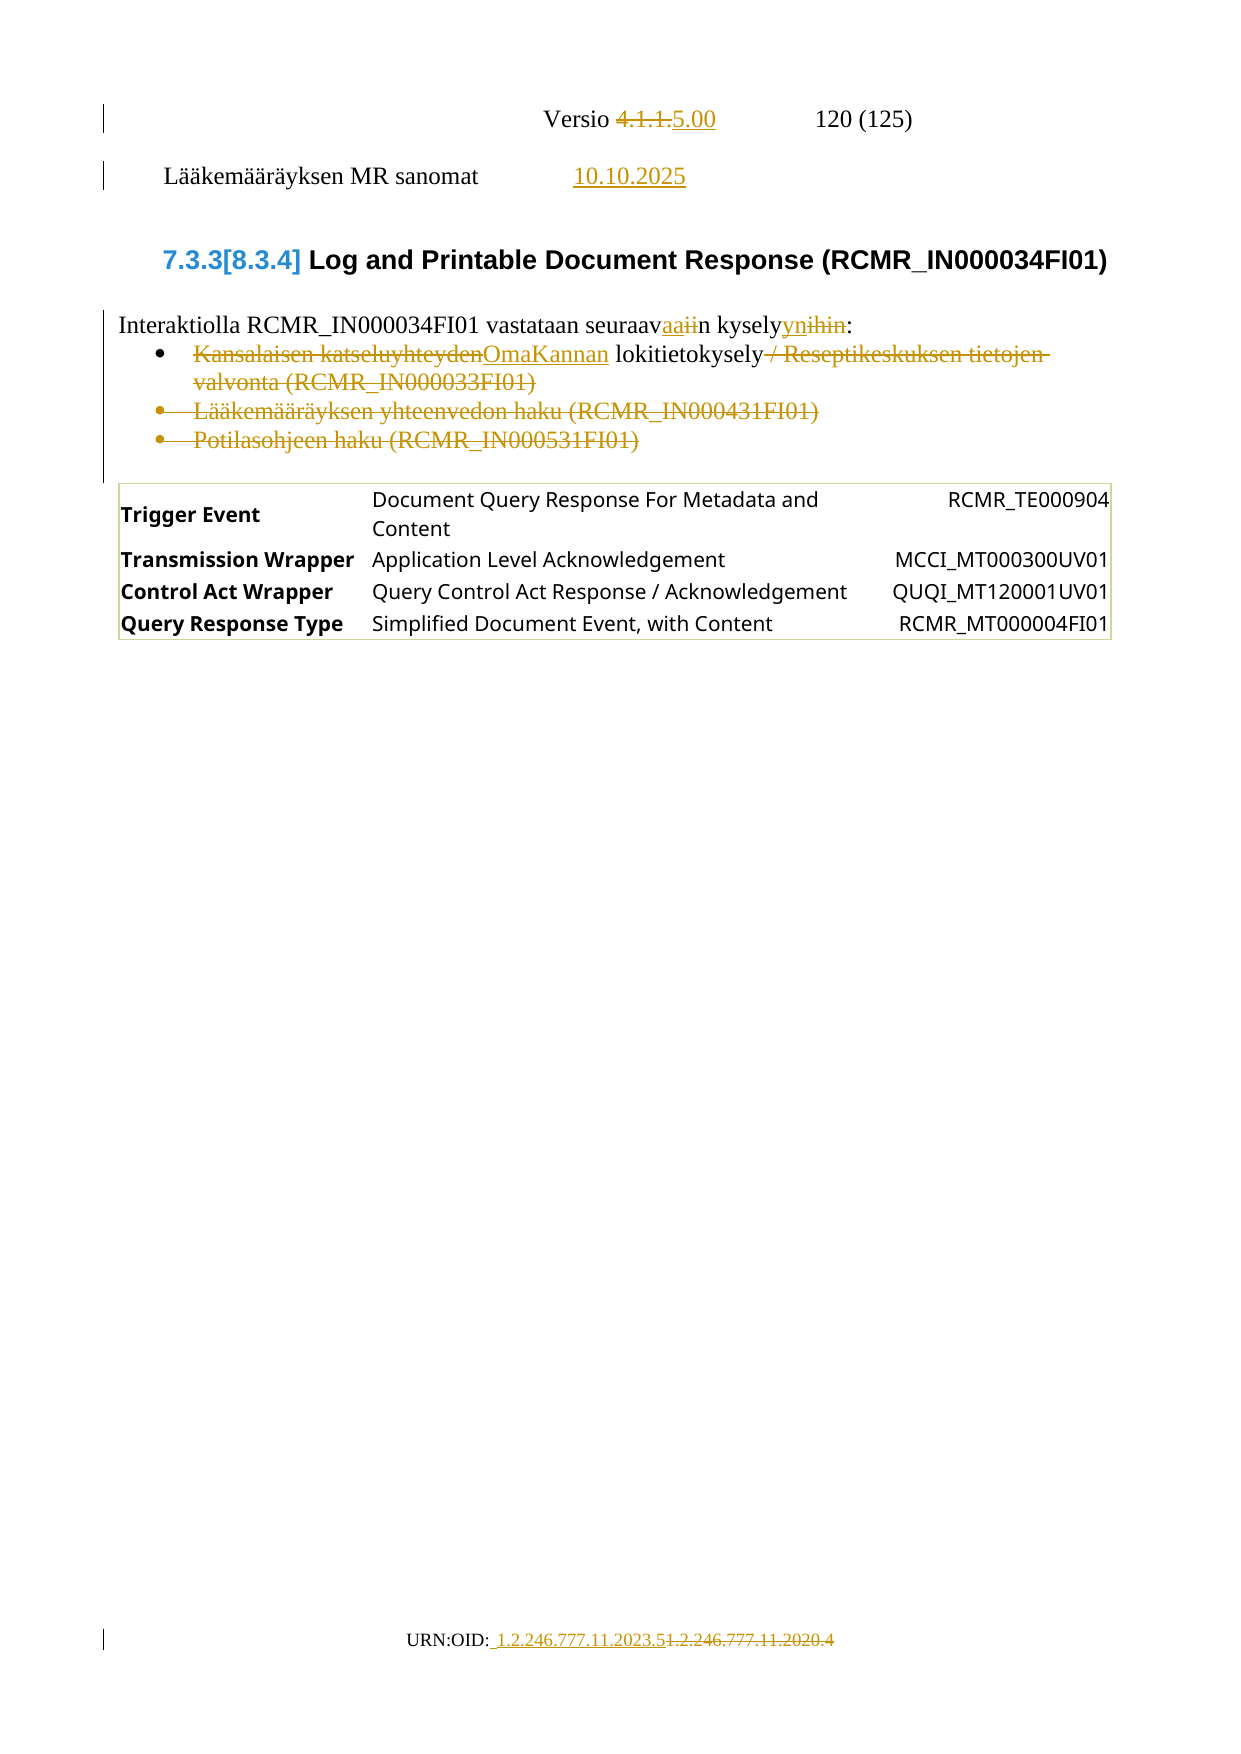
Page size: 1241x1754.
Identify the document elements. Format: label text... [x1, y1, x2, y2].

subtitle Log and Printable Document Response (RCMR_IN000034FI01) [162, 244, 1122, 275]
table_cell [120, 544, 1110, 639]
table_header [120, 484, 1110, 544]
list lokitietokysely [156, 339, 1122, 396]
text Interaktiolla RCMR_IN000034FI01 vastataan seuraavn kysely: [118, 310, 1122, 339]
